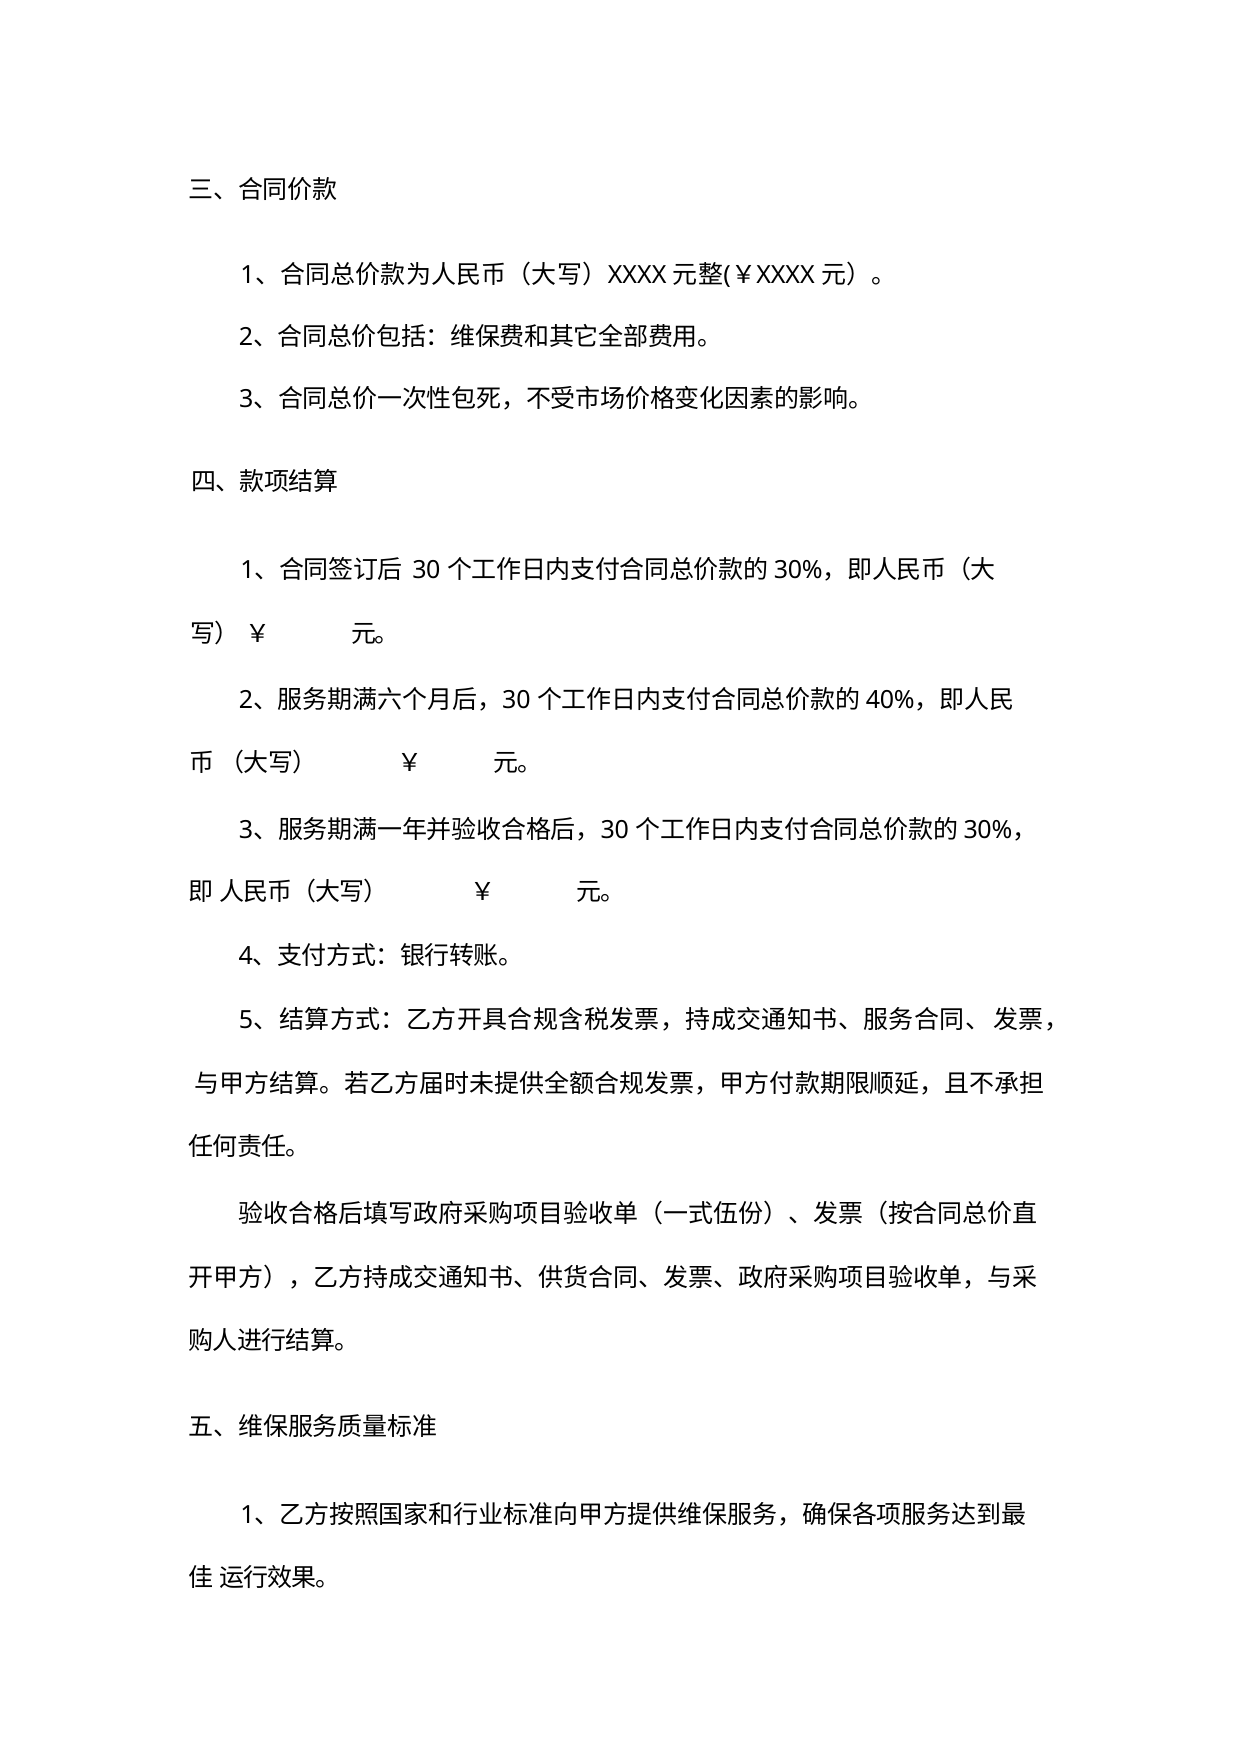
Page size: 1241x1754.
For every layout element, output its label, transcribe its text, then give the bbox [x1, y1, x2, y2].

text 四、款项结算 [191, 464, 1054, 497]
text 三、合同价款 [188, 172, 1054, 205]
text 5、结算方式：乙方开具合规含税发票，持成交通知书、服务合同、发票， 与甲方结算。若乙方届时未提供全额合规发票，甲方付款期限顺延，且不承担 任何责任。 [188, 999, 1044, 1163]
text 1、乙方按照国家和行业标准向甲方提供维保服务，确保各项服务达到最佳 运行效果。 [188, 1495, 1049, 1594]
text 3、合同总价一次性包死，不受市场价格变化因素的影响。 [239, 381, 1054, 414]
text 4、支付方式：银行转账。 [238, 938, 1054, 971]
text 3、服务期满一年并验收合格后，30 个工作日内支付合同总价款的 30%，即 人民币（大写） ￥ 元。 [188, 809, 1050, 908]
text 2、合同总价包括：维保费和其它全部费用。 [239, 319, 1054, 352]
text 验收合格后填写政府采购项目验收单（一式伍份）、发票（按合同总价直 开甲方），乙方持成交通知书、供货合同、发票、政府采购项目验收单，与采 购人进行结算。 [188, 1193, 1038, 1357]
text 2、服务期满六个月后，30 个工作日内支付合同总价款的 40%，即人民币 （大写） ￥ 元。 [189, 679, 1028, 779]
text 五、维保服务质量标准 [189, 1409, 1054, 1442]
text 1、合同签订后 30 个工作日内支付合同总价款的 30%，即人民币（大写） ￥ 元。 [190, 550, 1036, 649]
text 1、合同总价款为人民币（大写）XXXX 元整(￥XXXX 元）。 [240, 258, 1054, 291]
